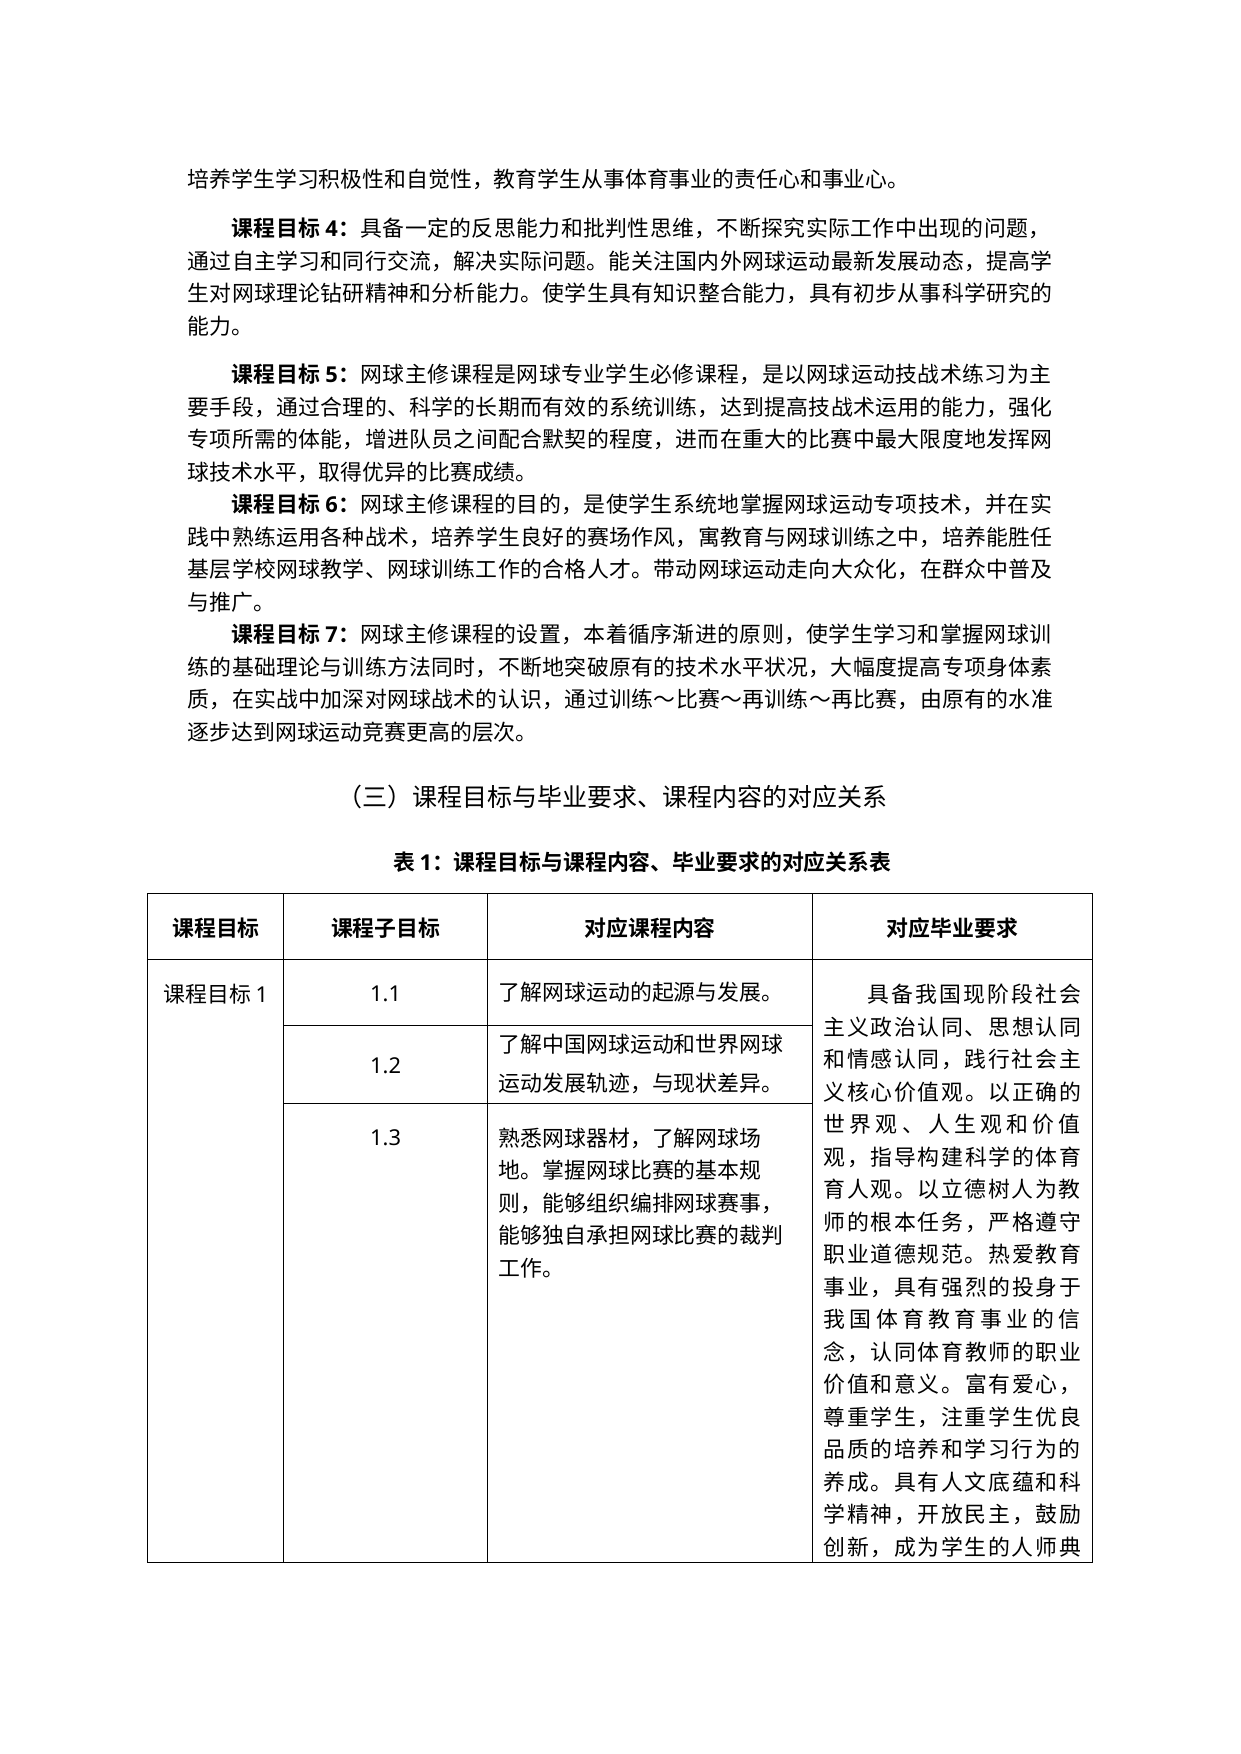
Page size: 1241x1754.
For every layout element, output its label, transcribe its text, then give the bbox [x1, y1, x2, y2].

text 课程目标5：网球主修课程是网球专业学生必修课程，是以网球运动技战术练习为主要手段，通过合理的、科学的长期而有效的系统训练，达到提高技战术运用的能力，强化专项所需的体能，增进队员之间配合默契的程度，进而在重大的比赛中最大限度地发挥网球技术水平，取得优异的比赛成绩。 [187, 357, 1053, 487]
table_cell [488, 1104, 812, 1562]
text 表1：课程目标与课程内容、毕业要求的对应关系表 [187, 844, 1053, 877]
table_cell 具备我国现阶段社会主义政治认同、思想认同和情感认同，践行社会主义核心价值观。以正确的世界观、人生观和价值观，指导构建科学的体育育人观。以立德树人为教师的根本任务，严格遵守职业道德规范。热爱教育事业，具有强烈的投身于我国体育教育事业的信念，认同体育教师的职业价值和意义。富有爱心，尊重学生，注重学生优良品质的培养和学习行为的养成。具有人文底蕴和科学精神，开放民主，鼓励创新，成为学生的人师典范。 [813, 960, 1092, 1562]
text （三）课程目标与毕业要求、课程内容的对应关系 [187, 763, 1053, 828]
table_cell 了解网球运动的起源与发展。 [488, 960, 812, 1025]
table_cell 1.3 [284, 1104, 487, 1562]
table_header 课程子目标 [284, 894, 487, 959]
table_header 对应课程内容 [488, 894, 812, 959]
text 课程目标7：网球主修课程的设置，本着循序渐进的原则，使学生学习和掌握网球训练的基础理论与训练方法同时，不断地突破原有的技术水平状况，大幅度提高专项身体素质，在实战中加深对网球战术的认识，通过训练～比赛～再训练～再比赛，由原有的水准逐步达到网球运动竞赛更高的层次。 [187, 617, 1053, 747]
table_header 课程目标 [148, 894, 283, 959]
table_cell 课程目标1 [148, 960, 283, 1562]
text 课程目标6：网球主修课程的目的，是使学生系统地掌握网球运动专项技术，并在实践中熟练运用各种战术，培养学生良好的赛场作风，寓教育与网球训练之中，培养能胜任基层学校网球教学、网球训练工作的合格人才。带动网球运动走向大众化，在群众中普及与推广。 [187, 487, 1053, 617]
table_cell 1.1 [284, 960, 487, 1025]
text 课程目标4：具备一定的反思能力和批判性思维，不断探究实际工作中出现的问题，通过自主学习和同行交流，解决实际问题。能关注国内外网球运动最新发展动态，提高学生对网球理论钻研精神和分析能力。使学生具有知识整合能力，具有初步从事科学研究的能力。 [187, 211, 1053, 341]
table_header 对应毕业要求 [813, 894, 1092, 959]
table_cell 1.2 [284, 1026, 487, 1103]
table_cell 了解中国网球运动和世界网球运动发展轨迹，与现状差异。 [488, 1026, 812, 1103]
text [187, 162, 1053, 194]
